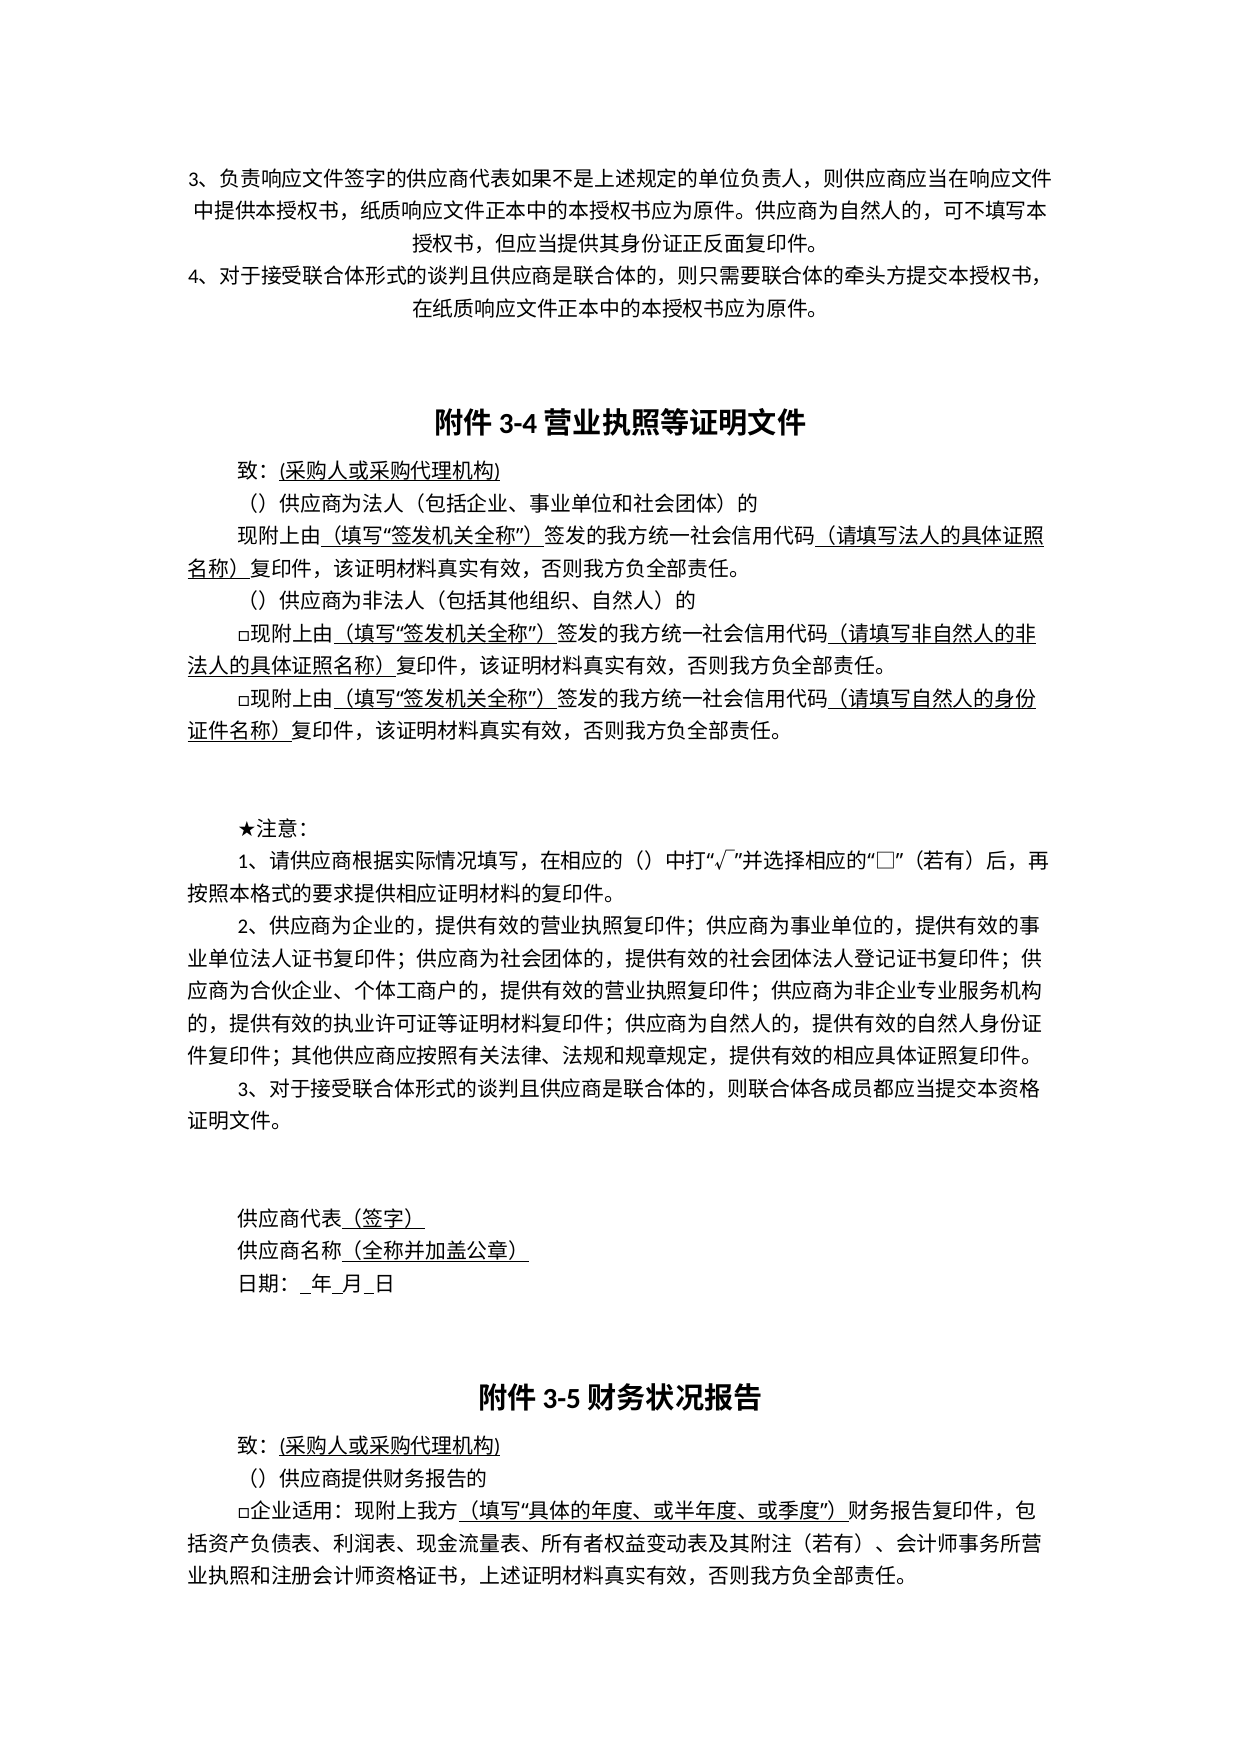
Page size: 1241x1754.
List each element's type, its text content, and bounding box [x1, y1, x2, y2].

text （）供应商为非法人（包括其他组织、自然人）的 [187, 584, 1053, 617]
text □现附上由（填写“签发机关全称”）签发的我方统一社会信用代码（请填写非自然人的非法人的具体证照名称）复印件，该证明材料真实有效，否则我方负全部责任。 [187, 617, 1053, 682]
text 2、供应商为企业的，提供有效的营业执照复印件；供应商为事业单位的，提供有效的事业单位法人证书复印件；供应商为社会团体的，提供有效的社会团体法人登记证书复印件；供应商为合伙企业、个体工商户的，提供有效的营业执照复印件；供应商为非企业专业服务机构的，提供有效的执业许可证等证明材料复印件；供应商为自然人的，提供有效的自然人身份证件复印件；其他供应商应按照有关法律、法规和规章规定，提供有效的相应具体证照复印件。 [187, 909, 1053, 1072]
text ★注意： [187, 812, 1053, 844]
text 日期： 年 月 日 [187, 1267, 1053, 1299]
text □现附上由（填写“签发机关全称”）签发的我方统一社会信用代码（请填写自然人的身份证件名称）复印件，该证明材料真实有效，否则我方负全部责任。 [187, 682, 1053, 812]
text 供应商名称（全称并加盖公章） [187, 1234, 1053, 1267]
text 致：(采购人或采购代理机构) [187, 1429, 1053, 1462]
text 供应商代表（签字） [187, 1202, 1053, 1234]
text 4、对于接受联合体形式的谈判且供应商是联合体的，则只需要联合体的牵头方提交本授权书，在纸质响应文件正本中的本授权书应为原件。 [187, 259, 1053, 324]
text 致：(采购人或采购代理机构) [187, 454, 1053, 487]
text 3、负责响应文件签字的供应商代表如果不是上述规定的单位负责人，则供应商应当在响应文件中提供本授权书，纸质响应文件正本中的本授权书应为原件。供应商为自然人的，可不填写本授权书，但应当提供其身份证正反面复印件。 [187, 162, 1053, 259]
text （）供应商为法人（包括企业、事业单位和社会团体）的 [187, 487, 1053, 519]
text （）供应商提供财务报告的 [187, 1462, 1053, 1494]
text 附件3-4 营业执照等证明文件 [187, 389, 1053, 454]
text □企业适用：现附上我方（填写“具体的年度、或半年度、或季度”）财务报告复印件，包括资产负债表、利润表、现金流量表、所有者权益变动表及其附注（若有）、会计师事务所营业执照和注册会计师资格证书，上述证明材料真实有效，否则我方负全部责任。 [187, 1494, 1053, 1592]
text 3、对于接受联合体形式的谈判且供应商是联合体的，则联合体各成员都应当提交本资格证明文件。 [187, 1072, 1053, 1202]
text 1、请供应商根据实际情况填写，在相应的（）中打“√”并选择相应的“□”（若有）后，再按照本格式的要求提供相应证明材料的复印件。 [187, 844, 1053, 909]
text 现附上由（填写“签发机关全称”）签发的我方统一社会信用代码（请填写法人的具体证照名称）复印件，该证明材料真实有效，否则我方负全部责任。 [187, 519, 1053, 584]
text 附件3-5 财务状况报告 [187, 1364, 1053, 1429]
